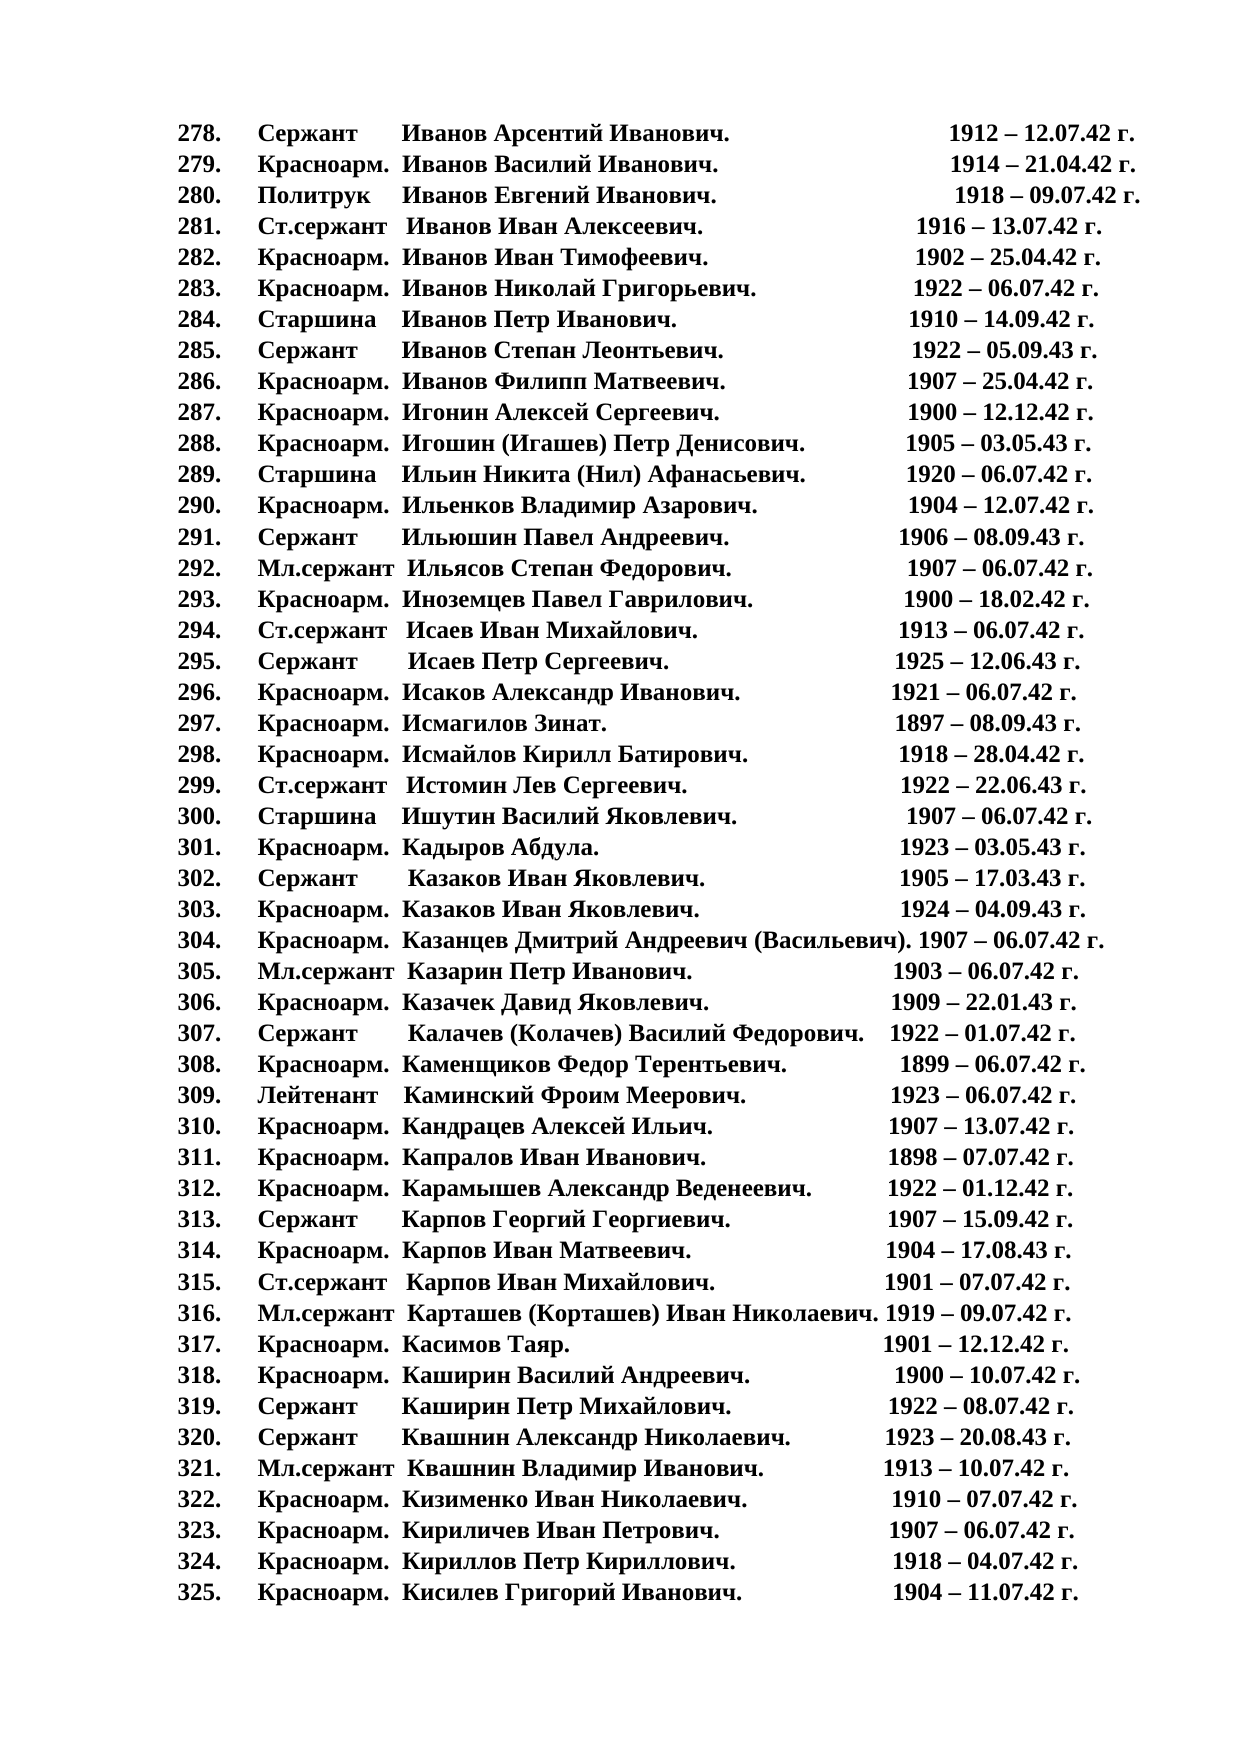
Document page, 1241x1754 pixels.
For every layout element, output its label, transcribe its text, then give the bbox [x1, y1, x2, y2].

list Красноарм. Кандрацев Алексей Ильич. 1907 – 13.07.42 г. [177, 1111, 1152, 1140]
list Красноарм. Казанцев Дмитрий Андреевич (Васильевич). 1907 – 06.07.42 г. [177, 925, 1152, 954]
list Красноарм. Каменщиков Федор Терентьевич. 1899 – 06.07.42 г. [177, 1049, 1152, 1078]
list Сержант Исаев Петр Сергеевич. 1925 – 12.06.43 г. [177, 646, 1152, 674]
list Красноарм. Игонин Алексей Сергеевич. 1900 – 12.12.42 г. [177, 397, 1152, 426]
list Красноарм. Кизименко Иван Николаевич. 1910 – 07.07.42 г. [177, 1484, 1152, 1513]
list Красноарм. Исмайлов Кирилл Батирович. 1918 – 28.04.42 г. [177, 739, 1152, 768]
list Красноарм. Иванов Иван Тимофеевич. 1902 – 25.04.42 г. [177, 242, 1152, 271]
list Ст.сержант Иванов Иван Алексеевич. 1916 – 13.07.42 г. [177, 211, 1152, 240]
list Мл.сержант Карташев (Корташев) Иван Николаевич. 1919 – 09.07.42 г. [177, 1298, 1152, 1326]
list Красноарм. Кисилев Григорий Иванович. 1904 – 11.07.42 г. [177, 1577, 1152, 1606]
list Красноарм. Карпов Иван Матвеевич. 1904 – 17.08.43 г. [177, 1236, 1152, 1264]
list Красноарм. Капралов Иван Иванович. 1898 – 07.07.42 г. [177, 1142, 1152, 1171]
list Старшина Иванов Петр Иванович. 1910 – 14.09.42 г. [177, 304, 1152, 333]
list Красноарм. Иванов Филипп Матвеевич. 1907 – 25.04.42 г. [177, 366, 1152, 395]
list Сержант Квашнин Александр Николаевич. 1923 – 20.08.43 г. [177, 1422, 1152, 1451]
list Красноарм. Исмагилов Зинат. 1897 – 08.09.43 г. [177, 708, 1152, 737]
list Сержант Казаков Иван Яковлевич. 1905 – 17.03.43 г. [177, 863, 1152, 892]
list Сержант Иванов Степан Леонтьевич. 1922 – 05.09.43 г. [177, 335, 1152, 364]
list Ст.сержант Истомин Лев Сергеевич. 1922 – 22.06.43 г. [177, 770, 1152, 799]
list Старшина Ильин Никита (Нил) Афанасьевич. 1920 – 06.07.42 г. [177, 459, 1152, 488]
list Красноарм. Исаков Александр Иванович. 1921 – 06.07.42 г. [177, 677, 1152, 706]
list Красноарм. Каширин Василий Андреевич. 1900 – 10.07.42 г. [177, 1360, 1152, 1388]
list Красноарм. Казаков Иван Яковлевич. 1924 – 04.09.43 г. [177, 894, 1152, 923]
list Лейтенант Каминский Фроим Меерович. 1923 – 06.07.42 г. [177, 1080, 1152, 1109]
list Старшина Ишутин Василий Яковлевич. 1907 – 06.07.42 г. [177, 801, 1152, 830]
list Красноарм. Иванов Николай Григорьевич. 1922 – 06.07.42 г. [177, 273, 1152, 302]
list Политрук Иванов Евгений Иванович. 1918 – 09.07.42 г. [177, 180, 1152, 209]
list Сержант Каширин Петр Михайлович. 1922 – 08.07.42 г. [177, 1391, 1152, 1419]
list Красноарм. Ильенков Владимир Азарович. 1904 – 12.07.42 г. [177, 491, 1152, 519]
list Сержант Иванов Арсентий Иванович. 1912 – 12.07.42 г. [177, 118, 1152, 147]
list Красноарм. Игошин (Игашев) Петр Денисович. 1905 – 03.05.43 г. [177, 428, 1152, 457]
list Красноарм. Кадыров Абдула. 1923 – 03.05.43 г. [177, 832, 1152, 861]
list Красноарм. Кириличев Иван Петрович. 1907 – 06.07.42 г. [177, 1515, 1152, 1544]
list Мл.сержант Казарин Петр Иванович. 1903 – 06.07.42 г. [177, 956, 1152, 985]
list Красноарм. Казачек Давид Яковлевич. 1909 – 22.01.43 г. [177, 987, 1152, 1016]
list Красноарм. Иноземцев Павел Гаврилович. 1900 – 18.02.42 г. [177, 584, 1152, 612]
list Сержант Карпов Георгий Георгиевич. 1907 – 15.09.42 г. [177, 1204, 1152, 1233]
list Мл.сержант Ильясов Степан Федорович. 1907 – 06.07.42 г. [177, 553, 1152, 581]
list Сержант Ильюшин Павел Андреевич. 1906 – 08.09.43 г. [177, 522, 1152, 550]
list Красноарм. Касимов Таяр. 1901 – 12.12.42 г. [177, 1329, 1152, 1357]
list Мл.сержант Квашнин Владимир Иванович. 1913 – 10.07.42 г. [177, 1453, 1152, 1482]
list Красноарм. Карамышев Александр Веденеевич. 1922 – 01.12.42 г. [177, 1173, 1152, 1202]
list Ст.сержант Исаев Иван Михайлович. 1913 – 06.07.42 г. [177, 615, 1152, 643]
list Сержант Калачев (Колачев) Василий Федорович. 1922 – 01.07.42 г. [177, 1018, 1152, 1047]
list Красноарм. Кириллов Петр Кириллович. 1918 – 04.07.42 г. [177, 1546, 1152, 1575]
list Красноарм. Иванов Василий Иванович. 1914 – 21.04.42 г. [177, 149, 1152, 178]
list Ст.сержант Карпов Иван Михайлович. 1901 – 07.07.42 г. [177, 1267, 1152, 1295]
